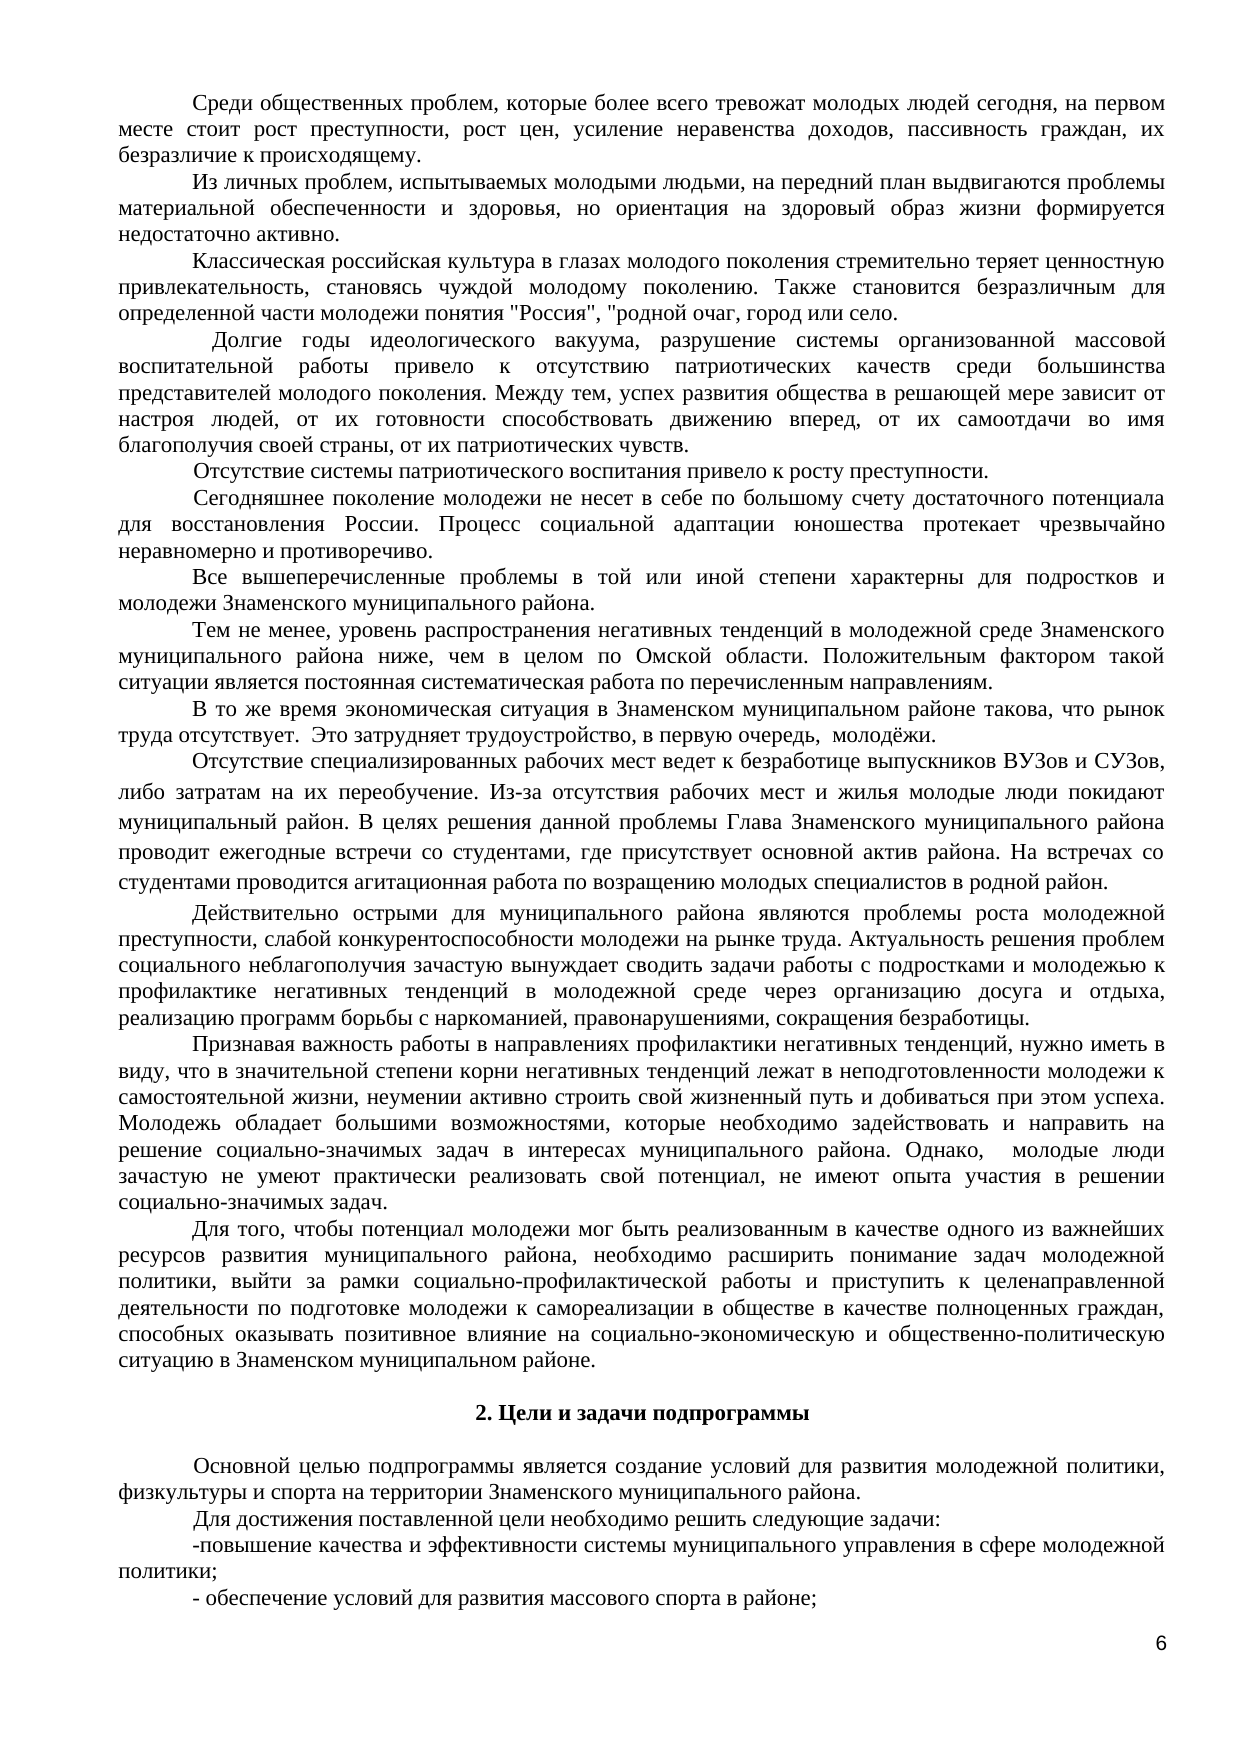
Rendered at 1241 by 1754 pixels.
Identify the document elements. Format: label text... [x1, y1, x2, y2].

text Сегодняшнее поколение молодежи не несет в себе по большому счету достаточного потенциала для восстановления России. Процесс социальной адаптации юношества протекает чрезвычайно неравномерно и противоречиво. [118, 484, 1167, 563]
text Из личных проблем, испытываемых молодыми людьми, на передний план выдвигаются проблемы материальной обеспеченности и здоровья, но ориентация на здоровый образ жизни формируется недостаточно активно. [118, 168, 1167, 247]
text Отсутствие системы патриотического воспитания привело к росту преступности. [118, 458, 1167, 484]
text Долгие годы идеологического вакуума, разрушение системы организованной массовой воспитательной работы привело к отсутствию патриотических качеств среди большинства представителей молодого поколения. Между тем, успех развития общества в решающей мере зависит от настроя людей, от их готовности способствовать движению вперед, от их самоотдачи во имя благополучия своей страны, от их патриотических чувств. [118, 326, 1167, 458]
text Для достижения поставленной цели необходимо решить следующие задачи: [118, 1505, 1167, 1531]
text Действительно острыми для муниципального района являются проблемы роста молодежной преступности, слабой конкурентоспособности молодежи на рынке труда. Актуальность решения проблем социального неблагополучия зачастую вынуждает сводить задачи работы с подростками и молодежью к профилактике негативных тенденций в молодежной среде через организацию досуга и отдыха, реализацию программ борьбы с наркоманией, правонарушениями, сокращения безработицы. [118, 898, 1167, 1030]
text Все вышеперечисленные проблемы в той или иной степени характерны для подростков и молодежи Знаменского муниципального района. [118, 563, 1167, 616]
text Отсутствие специализированных рабочих мест ведет к безработице выпускников ВУЗов и СУЗов, либо затратам на их переобучение. Из-за отсутствия рабочих мест и жилья молодые люди покидают муниципальный район. В целях решения данной проблемы Глава Знаменского муниципального района проводит ежегодные встречи со студентами, где присутствует основной актив района. На встречах со студентами проводится агитационная работа по возращению молодых специалистов в родной район. [118, 747, 1167, 895]
text Основной целью подпрограммы является создание условий для развития молодежной политики, физкультуры и спорта на территории Знаменского муниципального района. [118, 1452, 1167, 1505]
text Признавая важность работы в направлениях профилактики негативных тенденций, нужно иметь в виду, что в значительной степени корни негативных тенденций лежат в неподготовленности молодежи к самостоятельной жизни, неумении активно строить свой жизненный путь и добиваться при этом успеха. Молодежь обладает большими возможностями, которые необходимо задействовать и направить на решение социально-значимых задач в интересах муниципального района. Однако, молодые люди зачастую не умеют практически реализовать свой потенциал, не имеют опыта участия в решении социально-значимых задач. [118, 1030, 1167, 1215]
text Тем не менее, уровень распространения негативных тенденций в молодежной среде Знаменского муниципального района ниже, чем в целом по Омской области. Положительным фактором такой ситуации является постоянная систематическая работа по перечисленным направлениям. [118, 616, 1167, 695]
text Для того, чтобы потенциал молодежи мог быть реализованным в качестве одного из важнейших ресурсов развития муниципального района, необходимо расширить понимание задач молодежной политики, выйти за рамки социально-профилактической работы и приступить к целенаправленной деятельности по подготовке молодежи к самореализации в обществе в качестве полноценных граждан, способных оказывать позитивное влияние на социально-экономическую и общественно-политическую ситуацию в Знаменском муниципальном районе. [118, 1215, 1167, 1373]
text Классическая российская культура в глазах молодого поколения стремительно теряет ценностную привлекательность, становясь чуждой молодому поколению. Также становится безразличным для определенной части молодежи понятия "Россия", "родной очаг, город или село. [118, 247, 1167, 326]
text 2. Цели и задачи подпрограммы [118, 1399, 1167, 1426]
text -повышение качества и эффективности системы муниципального управления в сфере молодежной политики; [118, 1531, 1167, 1584]
text - обеспечение условий для развития массового спорта в районе; [118, 1584, 1167, 1610]
text В то же время экономическая ситуация в Знаменском муниципальном районе такова, что рынок труда отсутствует. Это затрудняет трудоустройство, в первую очередь, молодёжи. [118, 695, 1167, 747]
text Среди общественных проблем, которые более всего тревожат молодых людей сегодня, на первом месте стоит рост преступности, рост цен, усиление неравенства доходов, пассивность граждан, их безразличие к происходящему. [118, 89, 1167, 168]
